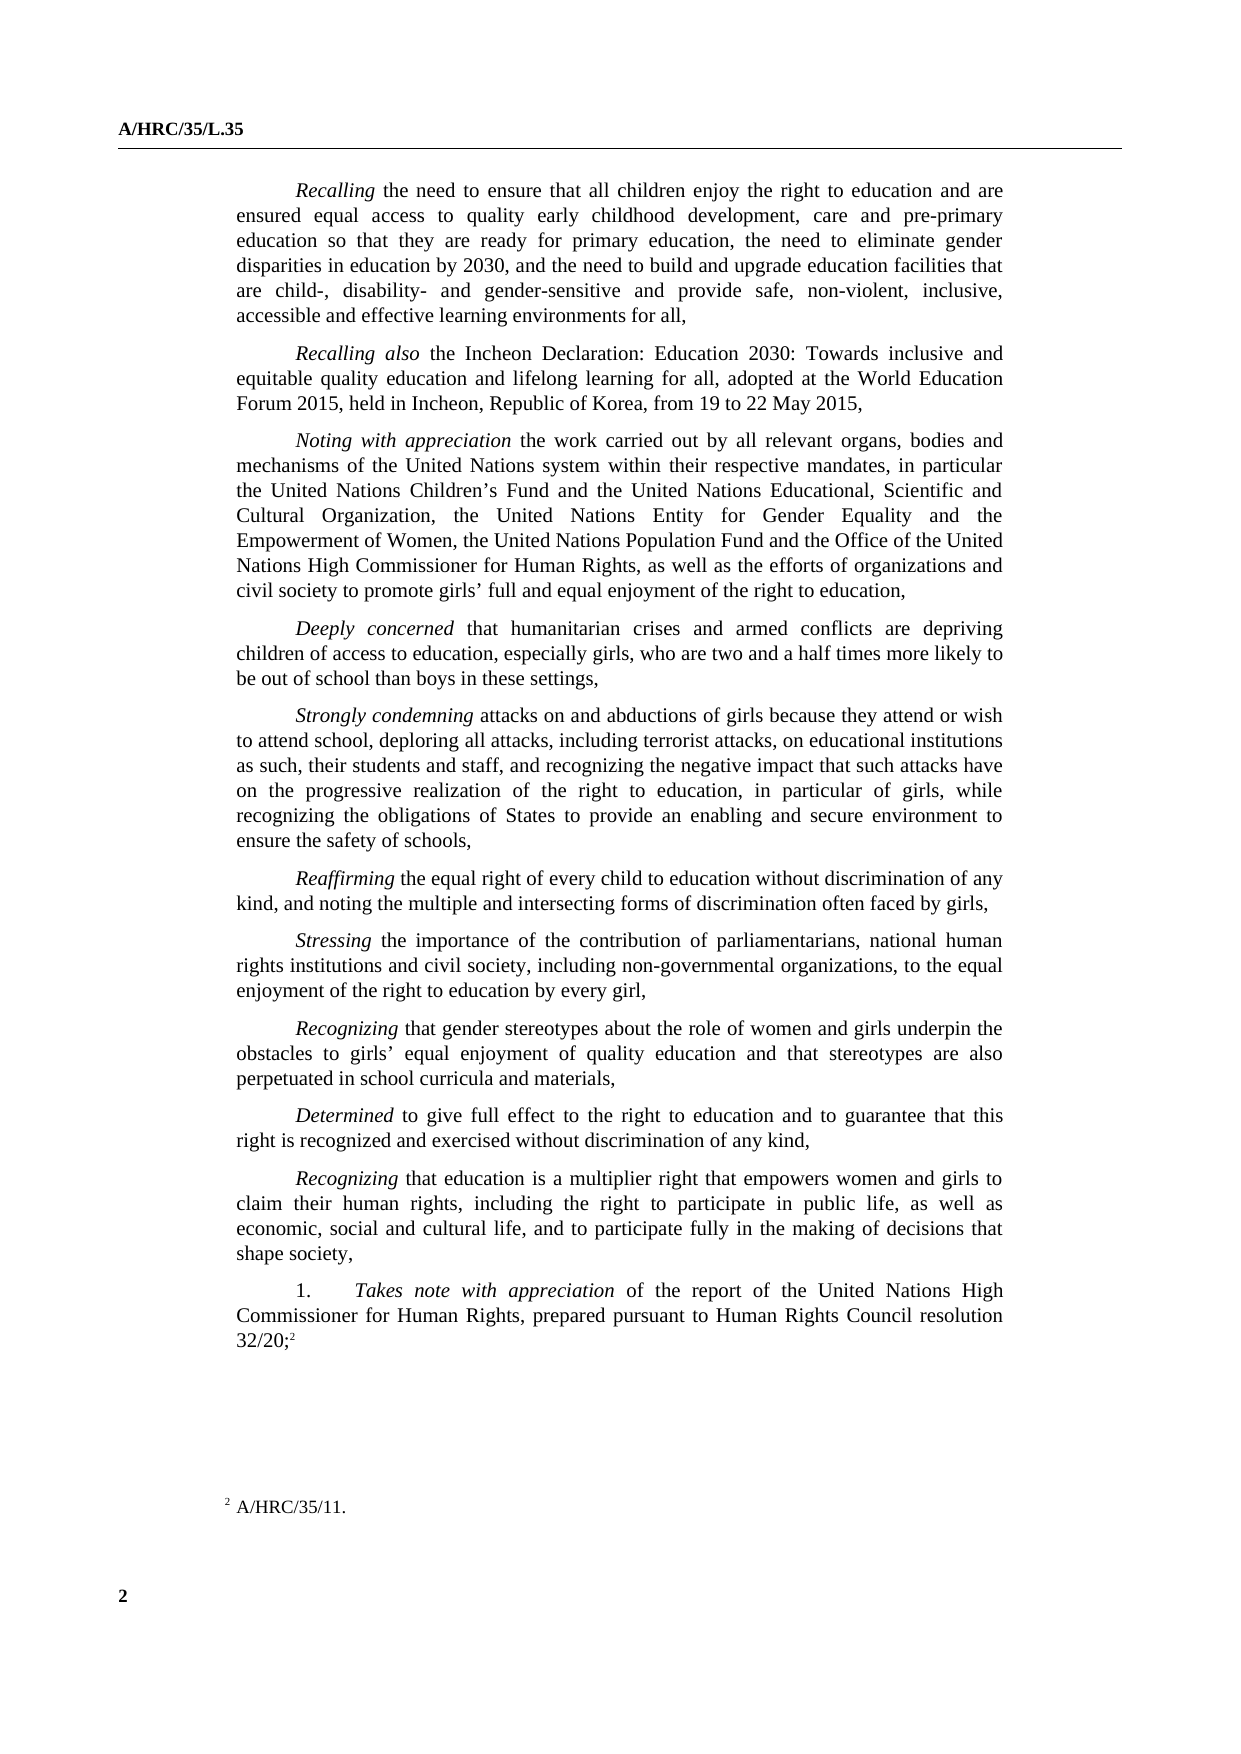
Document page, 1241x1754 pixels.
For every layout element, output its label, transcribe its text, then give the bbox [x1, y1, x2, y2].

text Deeply concerned that humanitarian crises and armed conflicts are depriving children of access to education, especially girls, who are two and a half times more likely to be out of school than boys in these settings, [236, 615, 1004, 690]
text 1. Takes note with appreciation of the report of the United Nations High Commissioner for Human Rights, prepared pursuant to Human Rights Council resolution 32/20; [236, 1277, 1004, 1352]
text Noting with appreciation the work carried out by all relevant organs, bodies and mechanisms of the United Nations system within their respective mandates, in particular the United Nations Children’s Fund and the United Nations Educational, Scientific and Cultural Organization, the United Nations Entity for Gender Equality and the Empowerment of Women, the United Nations Population Fund and the Office of the United Nations High Commissioner for Human Rights, as well as the efforts of organizations and civil society to promote girls’ full and equal enjoyment of the right to education, [236, 427, 1004, 602]
text Recalling also the Incheon Declaration: Education 2030: Towards inclusive and equitable quality education and lifelong learning for all, adopted at the World Education Forum 2015, held in Incheon, Republic of Korea, from 19 to 22 May 2015, [236, 340, 1004, 415]
text Strongly condemning attacks on and abductions of girls because they attend or wish to attend school, deploring all attacks, including terrorist attacks, on educational institutions as such, their students and staff, and recognizing the negative impact that such attacks have on the progressive realization of the right to education, in particular of girls, while recognizing the obligations of States to provide an enabling and secure environment to ensure the safety of schools, [236, 702, 1004, 852]
text Recalling the need to ensure that all children enjoy the right to education and are ensured equal access to quality early childhood development, care and pre-primary education so that they are ready for primary education, the need to eliminate gender disparities in education by 2030, and the need to build and upgrade education facilities that are child-, disability- and gender-sensitive and provide safe, non-violent, inclusive, accessible and effective learning environments for all, [236, 177, 1004, 327]
text Recognizing that education is a multiplier right that empowers women and girls to claim their human rights, including the right to participate in public life, as well as economic, social and cultural life, and to participate fully in the making of decisions that shape society, [236, 1165, 1004, 1265]
text Reaffirming the equal right of every child to education without discrimination of any kind, and noting the multiple and intersecting forms of discrimination often faced by girls, [236, 865, 1004, 915]
text Recognizing that gender stereotypes about the role of women and girls underpin the obstacles to girls’ equal enjoyment of quality education and that stereotypes are also perpetuated in school curricula and materials, [236, 1015, 1004, 1090]
text Determined to give full effect to the right to education and to guarantee that this right is recognized and exercised without discrimination of any kind, [236, 1102, 1004, 1152]
text Stressing the importance of the contribution of parliamentarians, national human rights institutions and civil society, including non-governmental organizations, to the equal enjoyment of the right to education by every girl, [236, 927, 1004, 1002]
